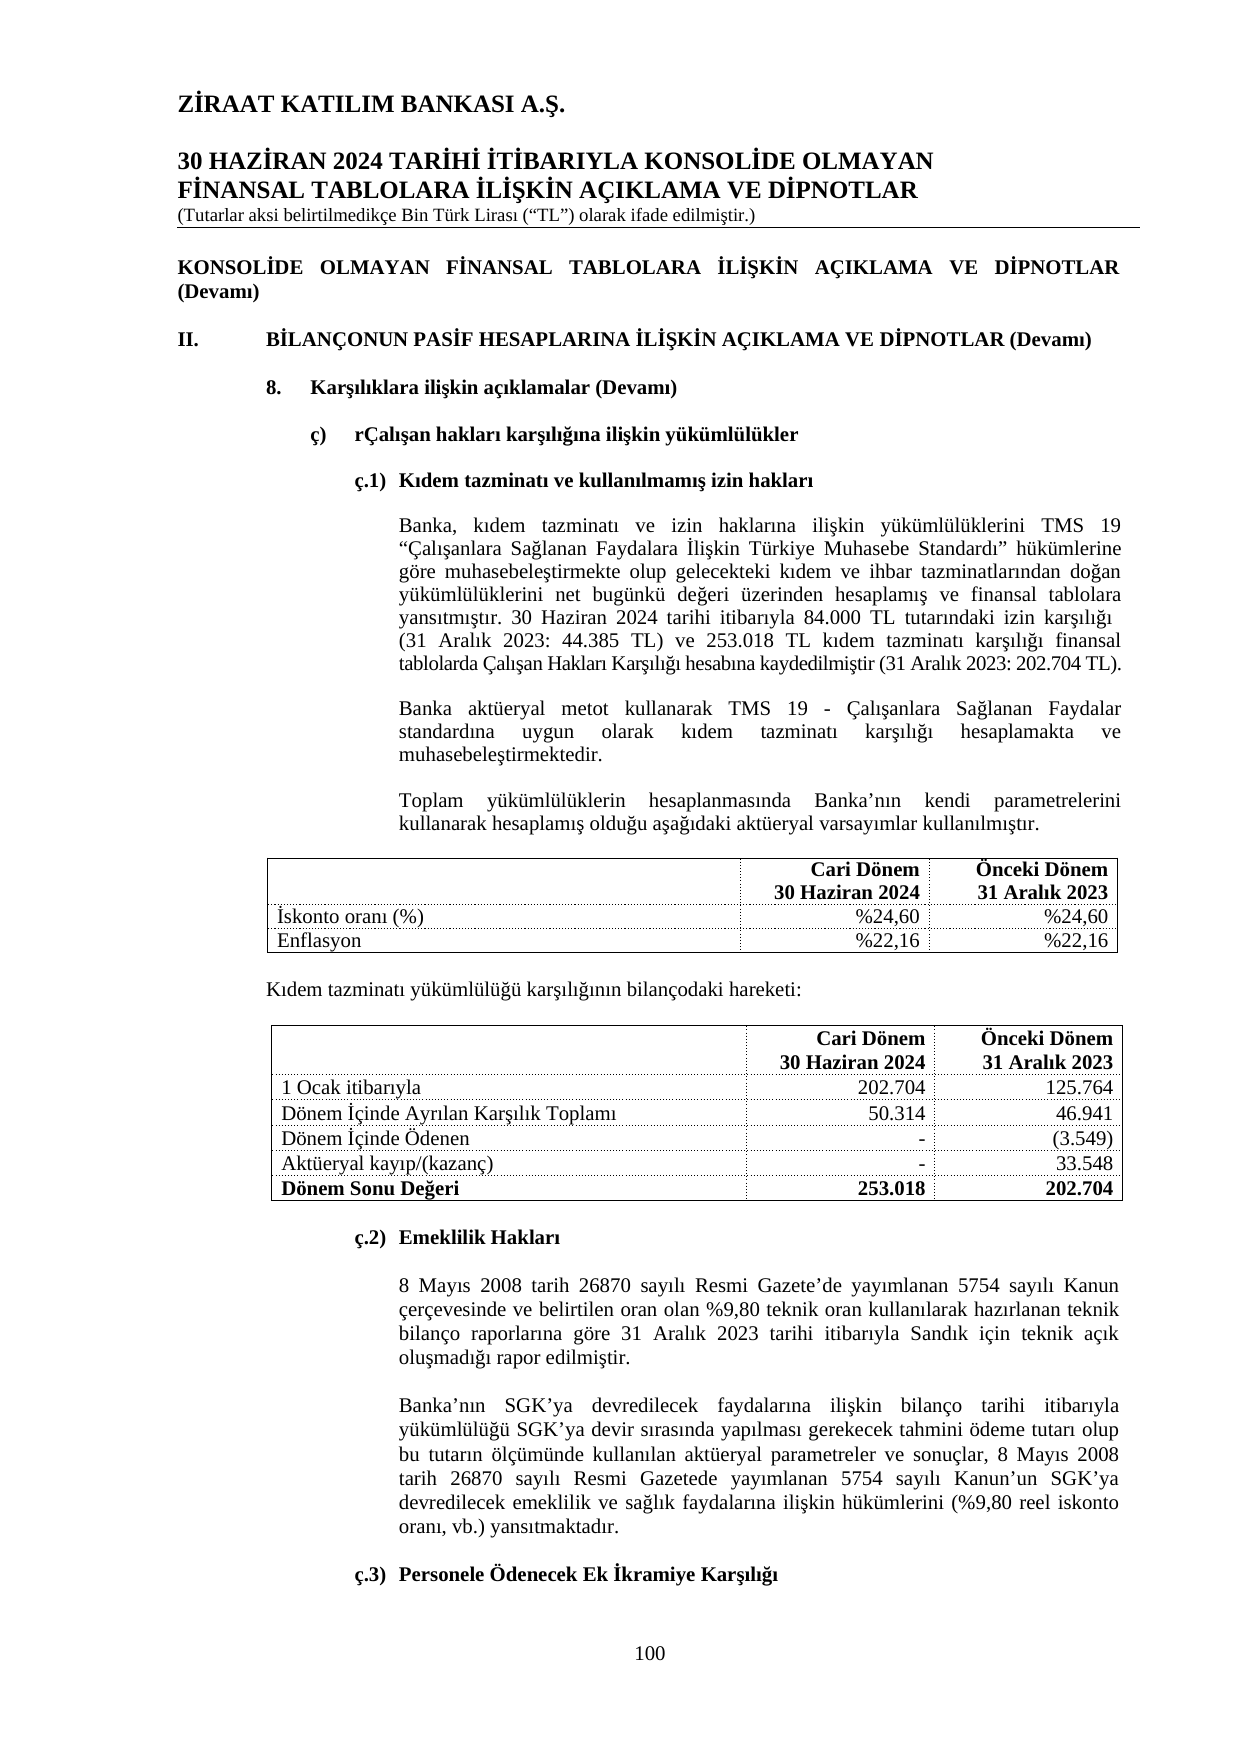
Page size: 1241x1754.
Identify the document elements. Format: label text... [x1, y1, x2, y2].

text ç) rÇalışan hakları karşılığına ilişkin yükümlülükler [310, 423, 1122, 446]
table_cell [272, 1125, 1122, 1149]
text ç.2) Emeklilik Hakları [354, 1225, 1122, 1249]
text ç.3) Personele Ödenecek Ek İkramiye Karşılığı [354, 1562, 1122, 1586]
text ç.1) Kıdem tazminatı ve kullanılmamış izin hakları [354, 469, 1122, 492]
text 8. Karşılıklara ilişkin açıklamalar (Devamı) [266, 375, 1122, 399]
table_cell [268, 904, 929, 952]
list KONSOLİDE OLMAYAN FİNANSAL TABLOLARA İLİŞKİN AÇIKLAMA VE DİPNOTLAR (Devamı) [177, 255, 1120, 303]
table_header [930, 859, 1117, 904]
text II. BİLANÇONUN PASİF HESAPLARINA İLİŞKİN AÇIKLAMA VE DİPNOTLAR (Devamı) [177, 327, 1122, 351]
text Banka aktüeryal metot kullanarak TMS 19 - Çalışanlara Sağlanan Faydalar standardına uygun olarak kıdem tazminatı karşılığı hesaplamakta ve muhasebeleştirmektedir. [399, 697, 1122, 766]
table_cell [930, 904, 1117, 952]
text Banka, kıdem tazminatı ve izin haklarına ilişkin yükümlülüklerini TMS 19 “Çalışanlara Sağlanan Faydalara İlişkin Türkiye Muhasebe Standardı” hükümlerine göre muhasebeleştirmekte olup gelecekteki kıdem ve ihbar tazminatlarından doğan yükümlülüklerini net bugünkü değeri üzerinden hesaplamış ve finansal tablolara yansıtmıştır. 30 Haziran 2024 tarihi itibarıyla 84.000 TL tutarındaki izin karşılığı (31 Aralık 2023: 44.385 TL) ve 253.018 TL kıdem tazminatı karşılığı finansal tablolarda Çalışan Hakları Karşılığı hesabına kaydedilmiştir (31 Aralık 2023: 202.704 TL). [399, 514, 1122, 675]
text 8 Mayıs 2008 tarih 26870 sayılı Resmi Gazete’de yayımlanan 5754 sayılı Kanun çerçevesinde ve belirtilen oran olan %9,80 teknik oran kullanılarak hazırlanan teknik bilanço raporlarına göre 31 Aralık 2023 tarihi itibarıyla Sandık için teknik açık oluşmadığı rapor edilmiştir. [399, 1273, 1120, 1369]
text Toplam yükümlülüklerin hesaplanmasında Banka’nın kendi parametrelerini kullanarak hesaplamış olduğu aşağıdaki aktüeryal varsayımlar kullanılmıştır. [399, 789, 1122, 835]
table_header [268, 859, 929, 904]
text Kıdem tazminatı yükümlülüğü karşılığının bilançodaki hareketi: [266, 977, 1122, 1001]
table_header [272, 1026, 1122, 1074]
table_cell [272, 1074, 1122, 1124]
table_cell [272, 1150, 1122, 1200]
text Banka’nın SGK’ya devredilecek faydalarına ilişkin bilanço tarihi itibarıyla yükümlülüğü SGK’ya devir sırasında yapılması gerekecek tahmini ödeme tutarı olup bu tutarın ölçümünde kullanılan aktüeryal parametreler ve sonuçlar, 8 Mayıs 2008 tarih 26870 sayılı Resmi Gazetede yayımlanan 5754 sayılı Kanun’un SGK’ya devredilecek emeklilik ve sağlık faydalarına ilişkin hükümlerini (%9,80 reel iskonto oranı, vb.) yansıtmaktadır. [399, 1393, 1120, 1538]
